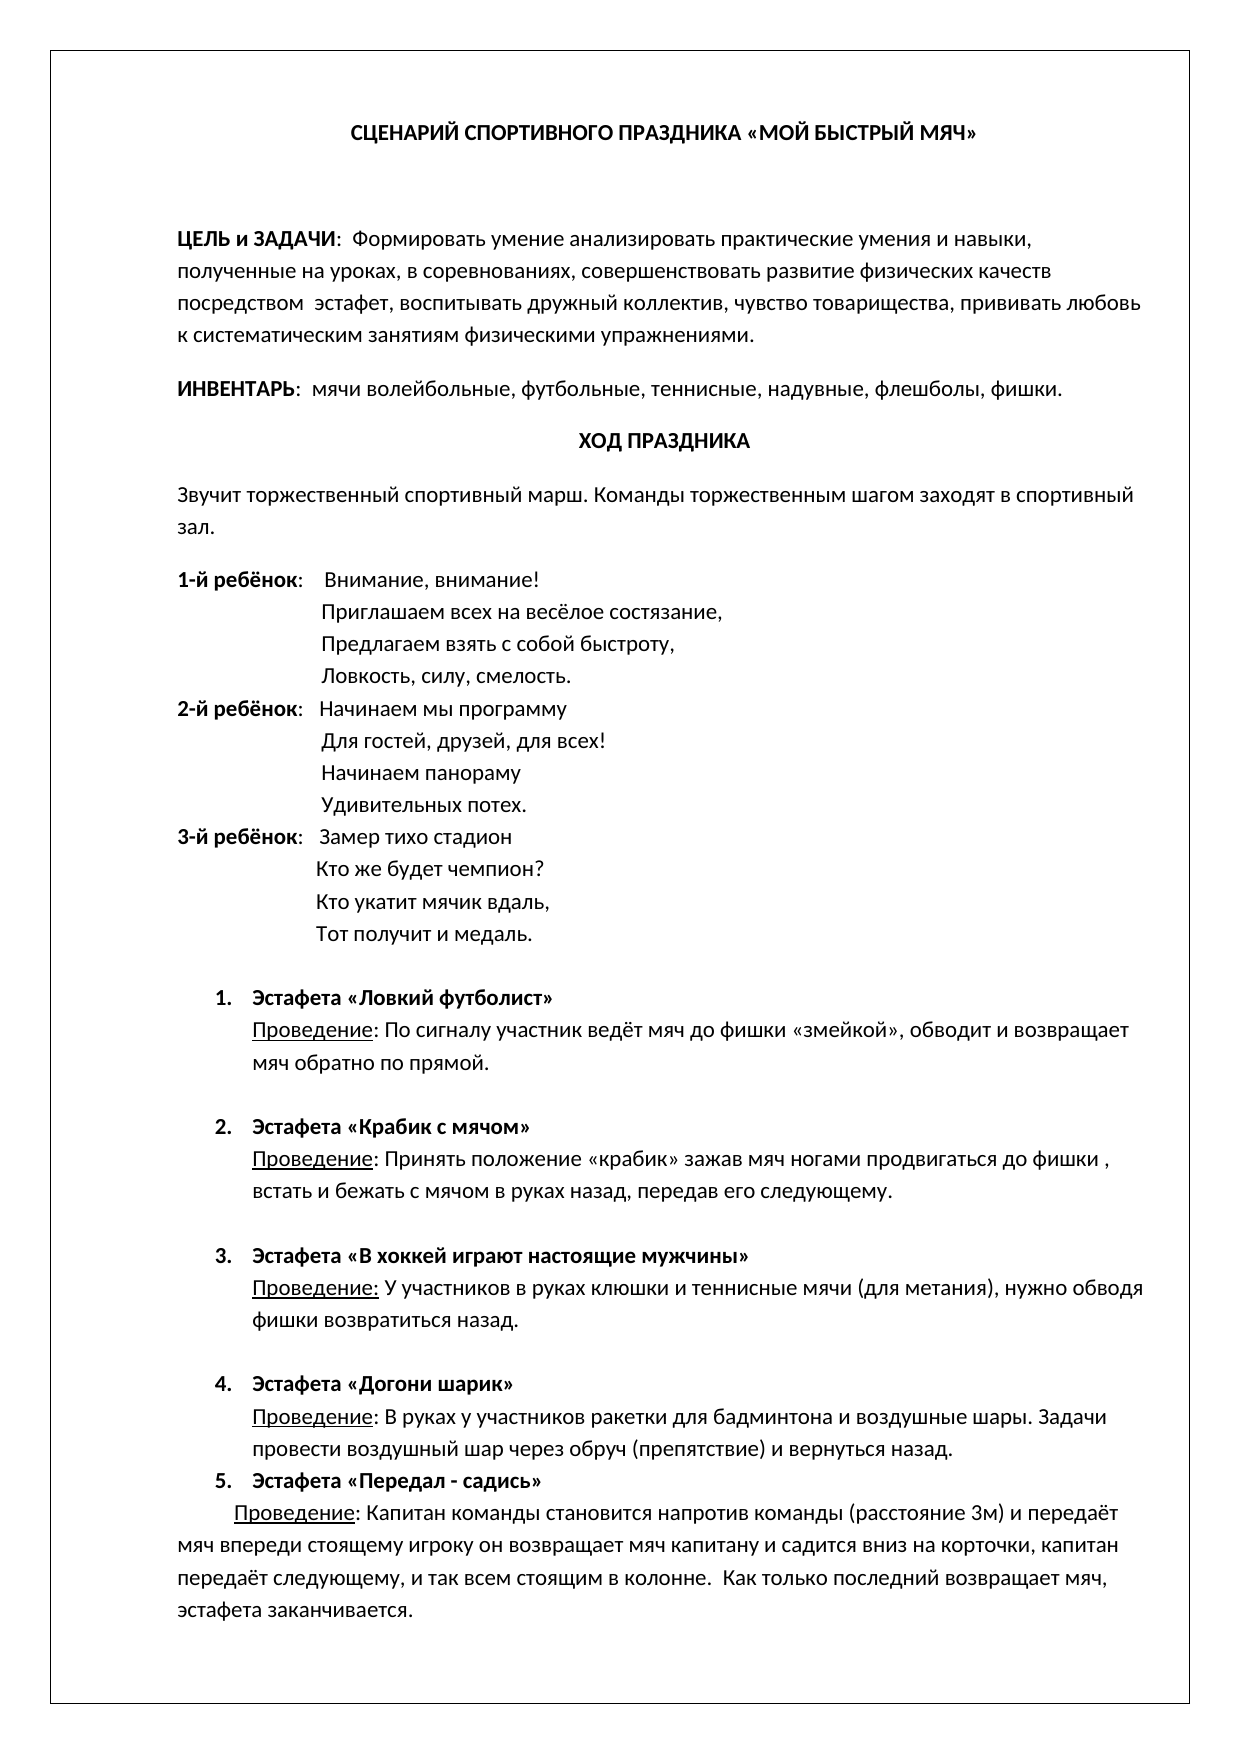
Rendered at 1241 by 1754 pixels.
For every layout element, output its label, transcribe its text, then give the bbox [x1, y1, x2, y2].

text СЦЕНАРИЙ СПОРТИВНОГО ПРАЗДНИКА «МОЙ БЫСТРЫЙ МЯЧ» [177, 118, 1152, 146]
text Приглашаем всех на весёлое состязание, [177, 597, 1152, 625]
text ХОД ПРАЗДНИКА [177, 427, 1152, 455]
text Начинаем панораму [177, 758, 1152, 786]
text 2-й ребёнок: Начинаем мы программу [177, 694, 1152, 722]
text Тот получит и медаль. [177, 919, 1152, 947]
text Для гостей, друзей, для всех! [177, 726, 1152, 754]
text Проведение: Капитан команды становится напротив команды (расстояние 3м) и передаёт мяч впереди стоящему игроку он возвращает мяч капитану и садится вниз на корточки, капитан передаёт следующему, и так всем стоящим в колонне. Как только последний возвращает мяч, эстафета заканчивается. [177, 1498, 1152, 1623]
list Проведение: Принять положение «крабик» зажав мяч ногами продвигаться до фишки , встать и бежать с мячом в руках назад, передав его следующему. [252, 1144, 1152, 1204]
list Проведение: У участников в руках клюшки и теннисные мячи (для метания), нужно обводя фишки возвратиться назад. [252, 1273, 1152, 1333]
text 1-й ребёнок: Внимание, внимание! [177, 565, 1152, 593]
text 3-й ребёнок: Замер тихо стадион [177, 822, 1152, 850]
list Эстафета «Догони шарик» [214, 1369, 1152, 1398]
text Кто укатит мячик вдаль, [177, 887, 1152, 915]
list Эстафета «Передал - садись» [214, 1466, 1152, 1494]
text Предлагаем взять с собой быстроту, [177, 629, 1152, 657]
text Звучит торжественный спортивный марш. Команды торжественным шагом заходят в спортивный зал. [177, 480, 1152, 540]
text Ловкость, силу, смелость. [177, 661, 1152, 689]
text ИНВЕНТАРЬ: мячи волейбольные, футбольные, теннисные, надувные, флешболы, фишки. [177, 374, 1152, 402]
list Проведение: По сигналу участник ведёт мяч до фишки «змейкой», обводит и возвращает мяч обратно по прямой. [252, 1016, 1152, 1076]
list Проведение: В руках у участников ракетки для бадминтона и воздушные шары. Задачи провести воздушный шар через обруч (препятствие) и вернуться назад. [252, 1402, 1152, 1462]
text Удивительных потех. [177, 790, 1152, 818]
text Кто же будет чемпион? [177, 854, 1152, 883]
list Эстафета «Ловкий футболист» [214, 983, 1152, 1011]
list Эстафета «Крабик с мячом» [214, 1112, 1152, 1140]
list Эстафета «В хоккей играют настоящие мужчины» [214, 1241, 1152, 1269]
text ЦЕЛЬ и ЗАДАЧИ: Формировать умение анализировать практические умения и навыки, полученные на уроках, в соревнованиях, совершенствовать развитие физических качеств посредством эстафет, воспитывать дружный коллектив, чувство товарищества, прививать любовь к систематическим занятиям физическими упражнениями. [177, 224, 1152, 349]
